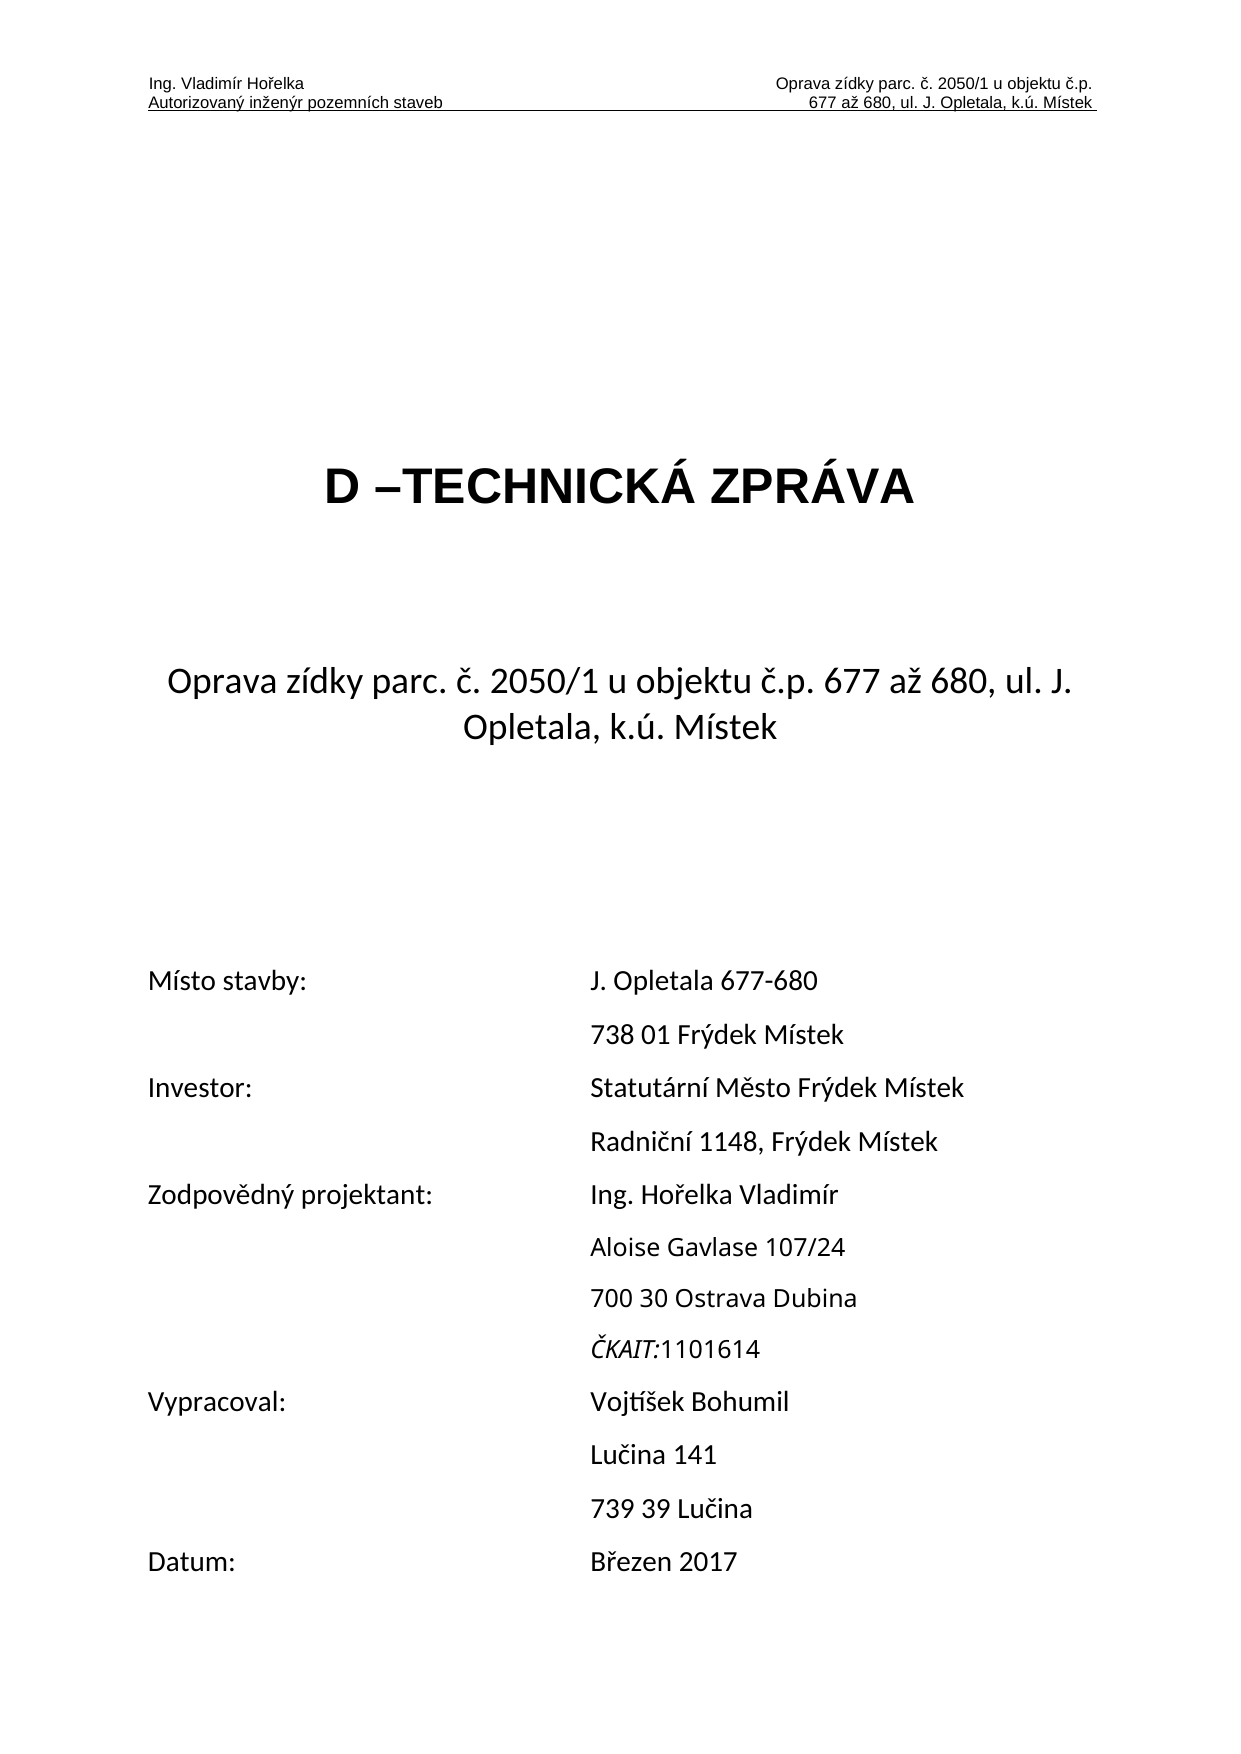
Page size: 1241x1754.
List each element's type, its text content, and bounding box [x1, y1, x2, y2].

text 739 39 Lučina [148, 1490, 1092, 1526]
list Aloise Gavlase 107/24 [236, 1229, 1092, 1264]
text Datum: Březen 2017 [148, 1543, 1092, 1579]
list 700 30 Ostrava Dubina [236, 1281, 1092, 1315]
text Místo stavby: J. Opletala 677-680 [148, 962, 1092, 998]
text 738 01 Frýdek Místek [148, 1016, 1092, 1051]
text D –TECHNICKÁ ZPRÁVA [148, 457, 1092, 514]
text Lučina 141 [148, 1436, 1092, 1472]
text Zodpovědný projektant: Ing. Hořelka Vladimír [148, 1176, 1092, 1212]
text Investor: Statutární Město Frýdek Místek [148, 1069, 1092, 1105]
list ČKAIT:1101614 [236, 1332, 1092, 1366]
text Oprava zídky parc. č. 2050/1 u objektu č.p. 677 až 680, ul. J. Opletala, k.ú. Místek [148, 657, 1092, 749]
text Vypracoval: Vojtíšek Bohumil [148, 1383, 1092, 1419]
text Radniční 1148, Frýdek Místek [148, 1123, 1092, 1158]
